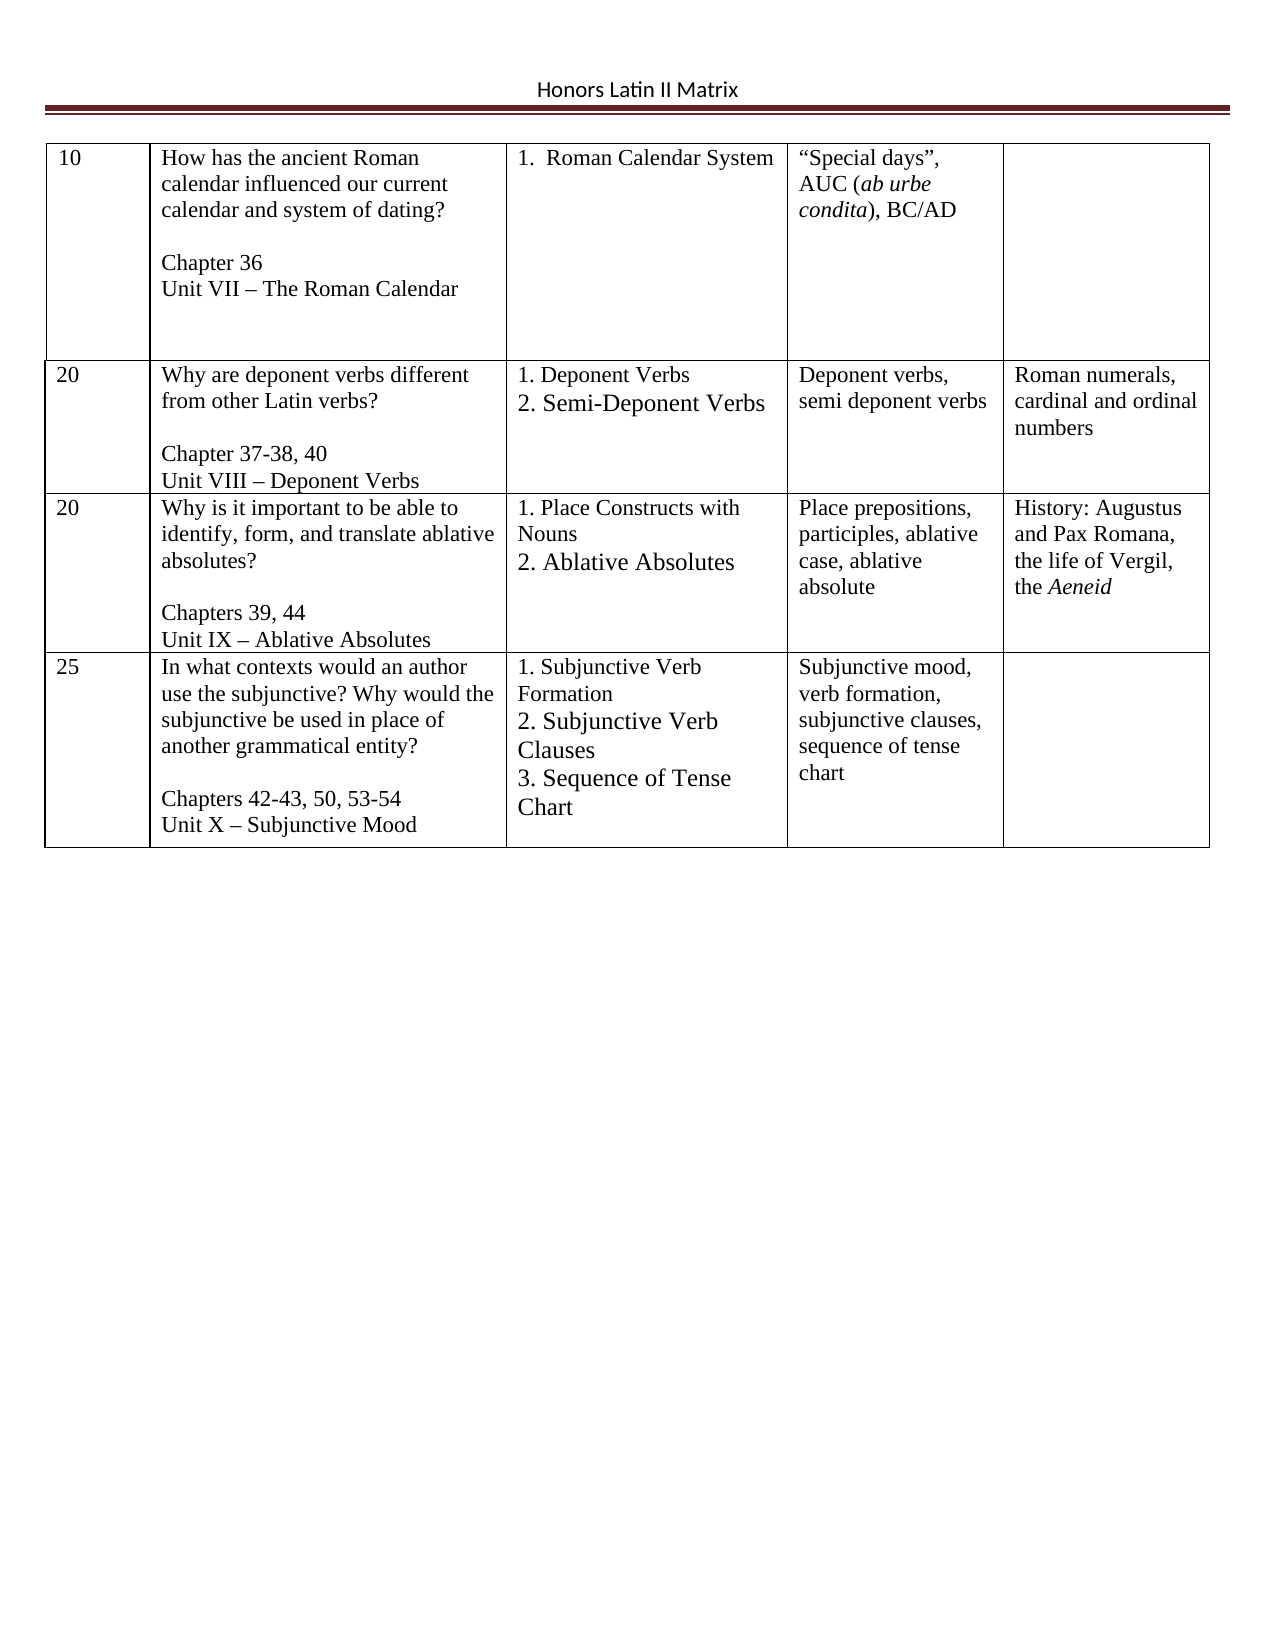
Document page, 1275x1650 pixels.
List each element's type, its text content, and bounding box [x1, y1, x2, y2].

table_cell History: Augustus and Pax Romana, the life of Vergil, the Aeneid [1004, 494, 1209, 652]
table_cell 20 [46, 361, 149, 493]
table_cell [1004, 653, 1209, 847]
table_cell Roman numerals, cardinal and ordinal numbers [1004, 361, 1209, 493]
table_cell Place prepositions, participles, ablative case, ablative absolute [788, 494, 1003, 652]
table_cell 1. Place Constructs with Nouns 2. Ablative Absolutes [507, 494, 787, 652]
table_cell How has the ancient Roman calendar influenced our current calendar and system of dating? Chapter 36 Unit VII – The Roman Calendar [151, 144, 506, 360]
table_cell Why is it important to be able to identify, form, and translate ablative absolutes? Chapters 39, 44 Unit IX – Ablative Absolutes [151, 494, 506, 652]
table_cell Subjunctive mood, verb formation, subjunctive clauses, sequence of tense chart [788, 653, 1003, 847]
table_cell [1004, 144, 1209, 360]
table_cell 1. Deponent Verbs 2. Semi-Deponent Verbs [507, 361, 787, 493]
table_cell 20 [46, 494, 149, 652]
table_cell 1. Subjunctive Verb Formation 2. Subjunctive Verb Clauses 3. Sequence of Tense Chart [507, 653, 787, 847]
table_cell 1. Roman Calendar System [507, 144, 787, 360]
table_cell 10 [47, 144, 149, 360]
table_cell 25 [46, 653, 149, 847]
table_cell “Special days”, AUC (ab urbe condita), BC/AD [788, 144, 1003, 360]
table_cell Deponent verbs, semi deponent verbs [788, 361, 1003, 493]
table_cell Why are deponent verbs different from other Latin verbs? Chapter 37-38, 40 Unit VIII – Deponent Verbs [151, 361, 506, 493]
table_cell In what contexts would an author use the subjunctive? Why would the subjunctive be used in place of another grammatical entity? Chapters 42-43, 50, 53-54 Unit X – Subjunctive Mood [151, 653, 506, 847]
